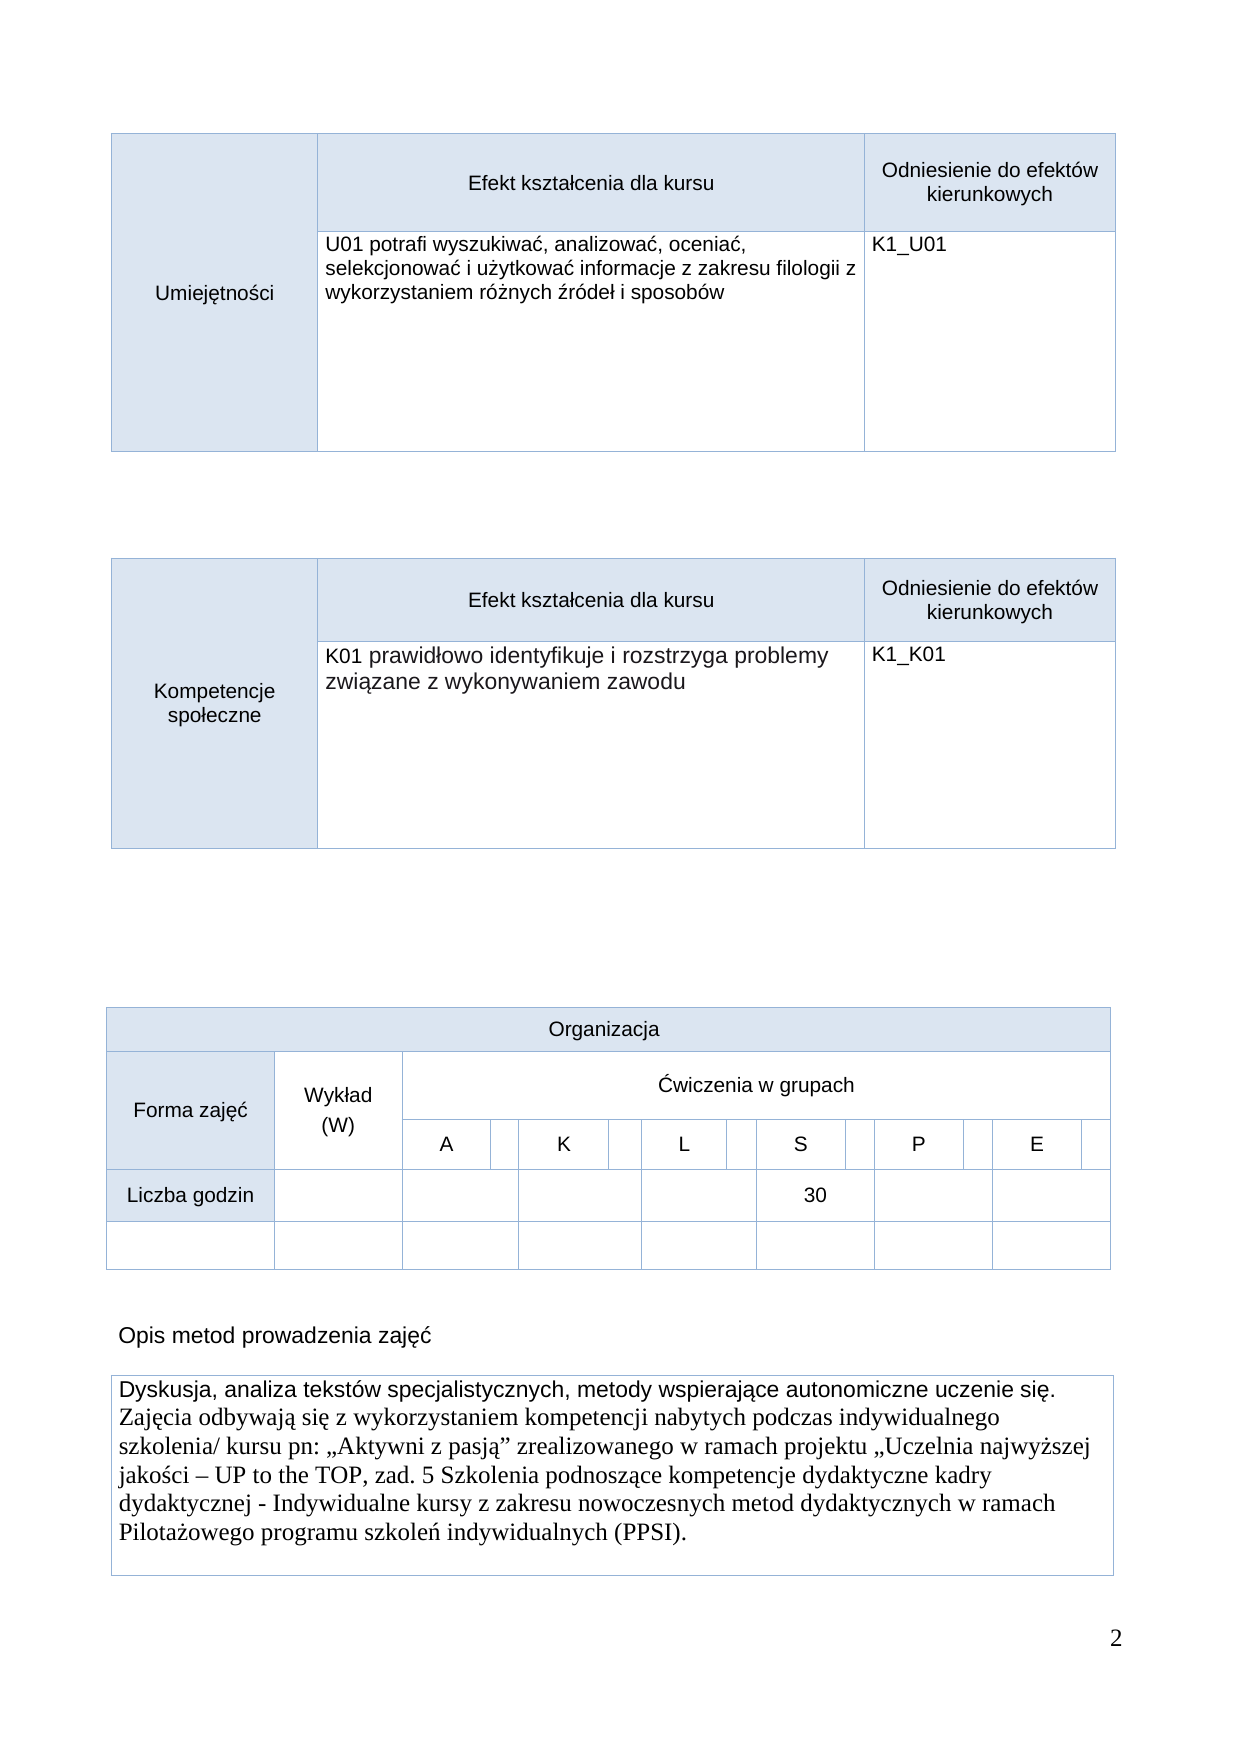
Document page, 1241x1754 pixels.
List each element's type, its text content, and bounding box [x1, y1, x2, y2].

table_header Organizacja [107, 1008, 1110, 1051]
table_cell [993, 1170, 1110, 1221]
table_cell [609, 1120, 641, 1169]
table_cell S [757, 1120, 845, 1169]
table_cell P [875, 1120, 963, 1169]
table_cell [403, 1170, 518, 1221]
table_cell L [642, 1120, 726, 1169]
table_cell [964, 1120, 992, 1169]
table_cell K01 prawidłowo identyfikuje i rozstrzyga problemy związane z wykonywaniem zawodu [318, 642, 864, 848]
table_cell [107, 1222, 274, 1269]
table_cell [875, 1170, 992, 1221]
table_cell U01 potrafi wyszukiwać, analizować, oceniać, selekcjonować i użytkować informacje z zakresu filologii z wykorzystaniem różnych źródeł i sposobów [318, 232, 864, 451]
table_cell [403, 1222, 518, 1269]
table_header Dyskusja, analiza tekstów specjalistycznych, metody wspierające autonomiczne uczenie się. Zajęcia odbywają się z wykorzystaniem kompetencji nabytych podczas indywidualnego szkolenia/ kursu pn: „Aktywni z pasją” zrealizowanego w ramach projektu „Uczelnia najwyższej jakości – UP to the TOP, zad. 5 Szkolenia podnoszące kompetencje dydaktyczne kadry dydaktycznej - Indywidualne kursy z zakresu nowoczesnych metod dydaktycznych w ramach Pilotażowego programu szkoleń indywidualnych (PPSI). [112, 1376, 1113, 1575]
table_cell [642, 1222, 756, 1269]
table_header Umiejętności [112, 134, 317, 451]
table_cell Forma zajęć [107, 1052, 274, 1169]
table_cell [519, 1170, 641, 1221]
table_cell K1_U01 [865, 232, 1115, 451]
table_cell A [403, 1120, 490, 1169]
table_cell [275, 1170, 402, 1221]
table_cell [642, 1170, 756, 1221]
table_cell 30 [757, 1170, 874, 1221]
table_header Odniesienie do efektów kierunkowych [865, 134, 1115, 231]
table_cell K [519, 1120, 608, 1169]
table_header Efekt kształcenia dla kursu [318, 134, 864, 231]
table_cell [757, 1222, 874, 1269]
table_cell Liczba godzin [107, 1170, 274, 1221]
table_header Kompetencje społeczne [112, 559, 317, 848]
table_cell Ćwiczenia w grupach [403, 1052, 1110, 1119]
table_cell [519, 1222, 641, 1269]
table_cell [727, 1120, 756, 1169]
table_cell Wykład (W) [275, 1052, 402, 1169]
table_cell [1082, 1120, 1110, 1169]
table_cell [491, 1120, 518, 1169]
table_cell [875, 1222, 992, 1269]
table_cell E [993, 1120, 1081, 1169]
table_header Efekt kształcenia dla kursu [318, 559, 864, 641]
table_cell [993, 1222, 1110, 1269]
table_cell [275, 1222, 402, 1269]
table_cell [846, 1120, 874, 1169]
table_header Odniesienie do efektów kierunkowych [865, 559, 1115, 641]
table_cell K1_K01 [865, 642, 1115, 848]
text Opis metod prowadzenia zajęć [118, 1322, 1122, 1348]
